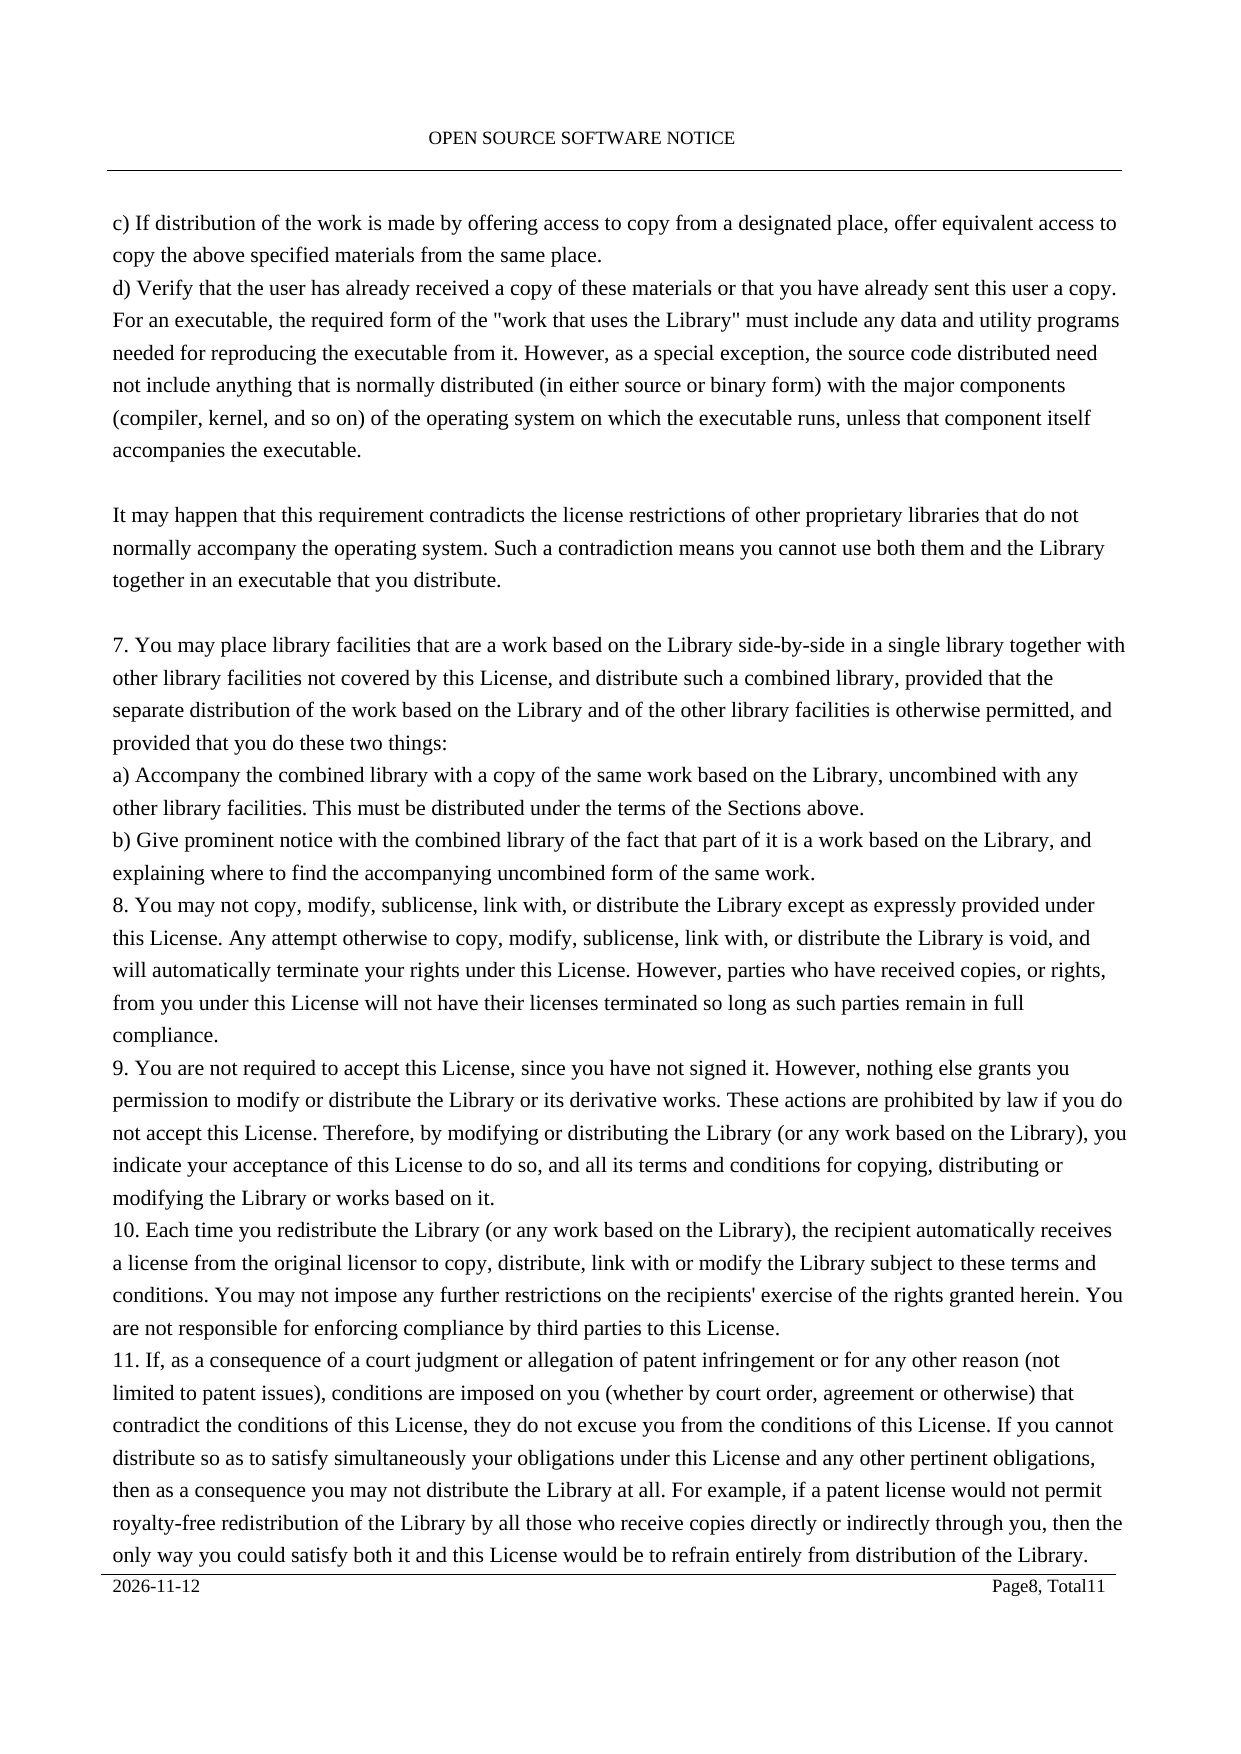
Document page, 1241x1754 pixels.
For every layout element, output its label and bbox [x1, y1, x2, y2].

text [112, 206, 1128, 1571]
